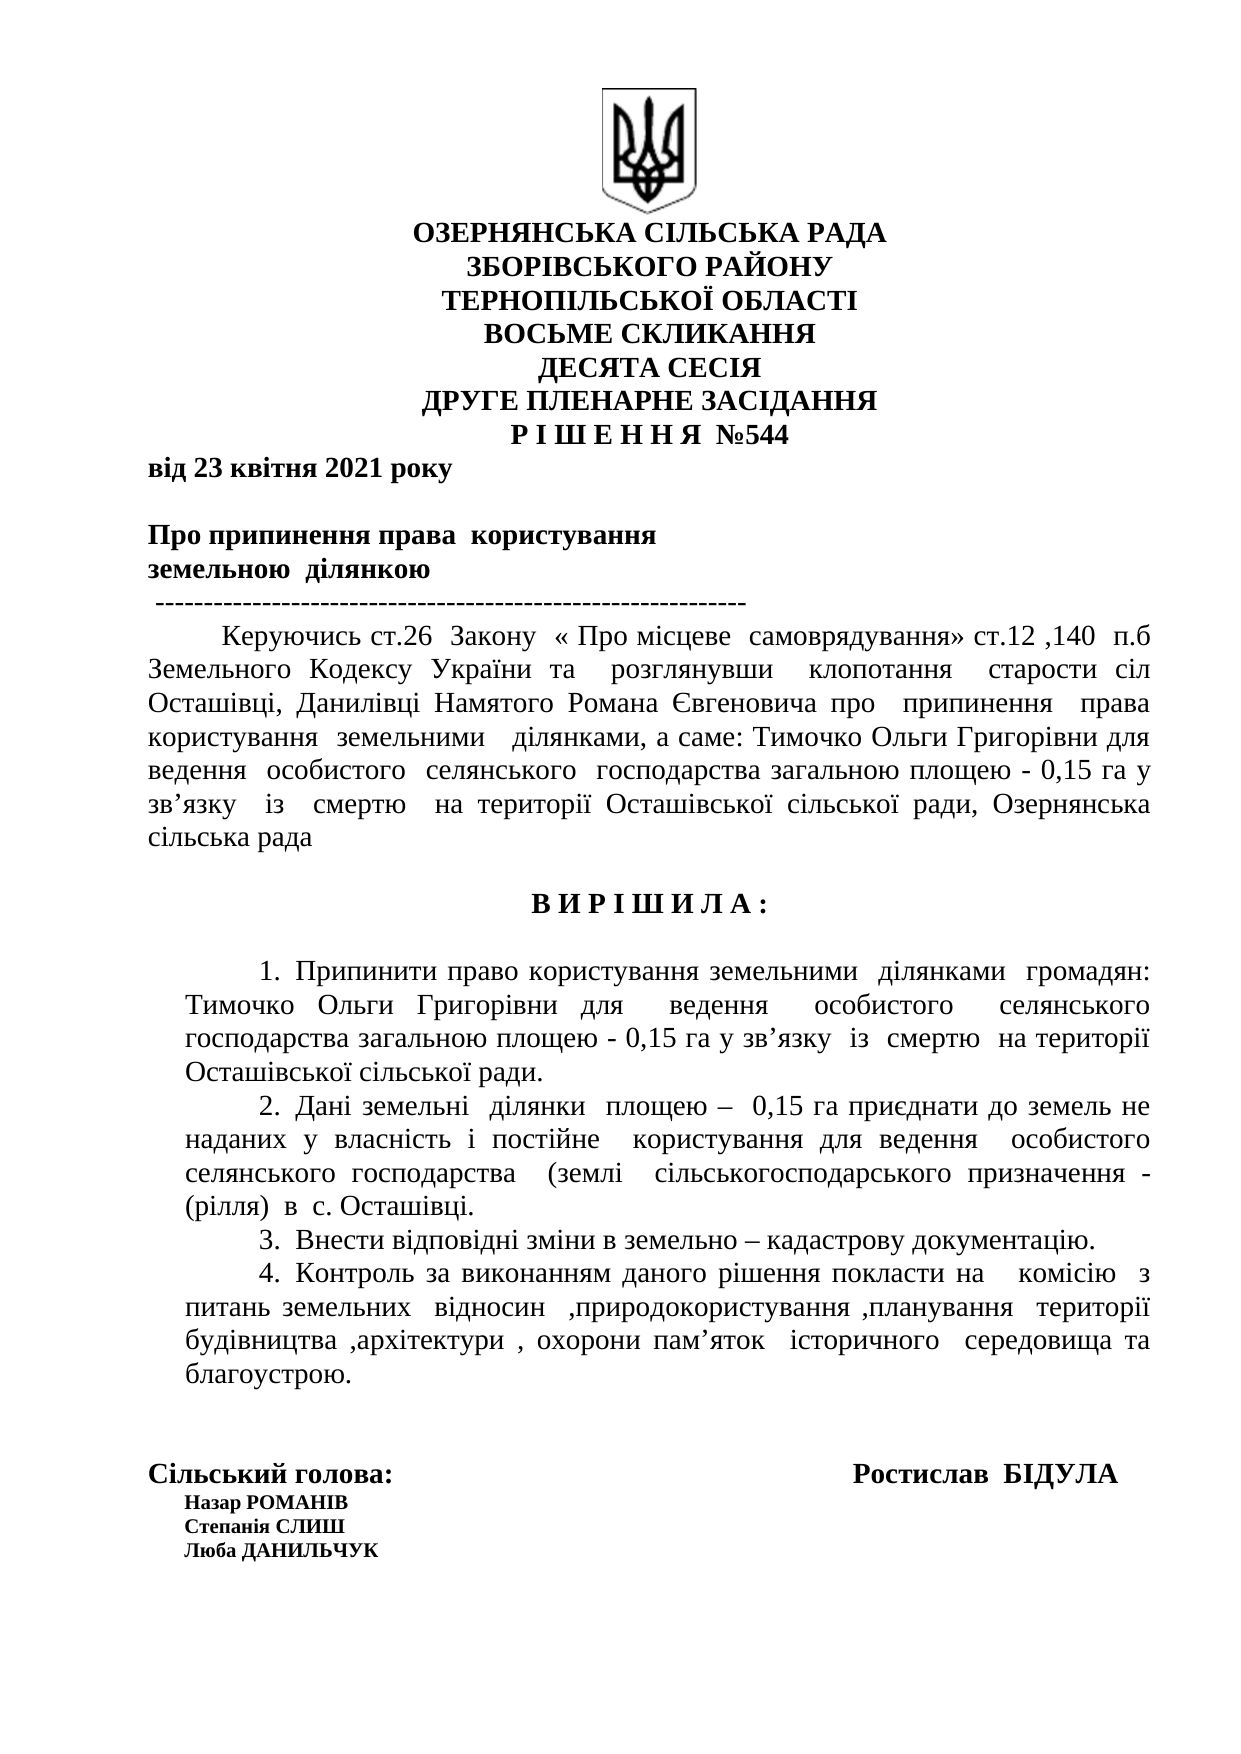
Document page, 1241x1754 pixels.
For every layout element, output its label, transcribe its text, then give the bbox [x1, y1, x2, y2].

text Сільський голова: Ростислав БІДУЛА [148, 1457, 1152, 1490]
list Припинити право користування земельними ділянками громадян: Тимочко Ольги Григорівни для ведення особистого селянського господарства загальною площею - 0,15 га у зв’язку із смертю на території Осташівської сільської ради. [185, 953, 1152, 1088]
list Дані земельні ділянки площею – 0,15 га приєднати до земель не наданих у власність і постійне користування для ведення особистого селянського господарства (землі сільськогосподарського призначення - (рілля) в с. Осташівці. [185, 1088, 1152, 1222]
text ВОСЬМЕ СКЛИКАННЯ [148, 316, 1152, 350]
text від 23 квітня 2021 року [148, 450, 1152, 484]
text земельною ділянкою [148, 551, 1152, 584]
text Назар РОМАНІВ Степанія СЛИШ Люба ДАНИЛЬЧУК [148, 1490, 1152, 1562]
text Р І Ш Е Н Н Я №544 [148, 417, 1152, 450]
text ДЕСЯТА СЕСІЯ ДРУГЕ ПЛЕНАРНЕ ЗАСІДАННЯ [148, 350, 1152, 417]
text ЗБОРІВСЬКОГО РАЙОНУ [148, 249, 1152, 283]
text ------------------------------------------------------------- [148, 584, 1152, 618]
text ОЗЕРНЯНСЬКА СІЛЬСЬКА РАДА [148, 216, 1152, 249]
text Про припинення права користування [148, 517, 1152, 551]
picture [602, 88, 698, 216]
list Внести відповідні зміни в земельно – кадастрову документацію. [185, 1222, 1152, 1255]
text ТЕРНОПІЛЬСЬКОЇ ОБЛАСТІ [148, 283, 1152, 316]
text Керуючись ст.26 Закону « Про місцеве самоврядування» ст.12 ,140 п.б Земельного Кодексу України та розглянувши клопотання старости сіл Осташівці, Данилівці Намятого Романа Євгеновича про припинення права користування земельними ділянками, а саме: Тимочко Ольги Григорівни для ведення особистого селянського господарства загальною площею - 0,15 га у зв’язку із смертю на території Осташівської сільської ради, Озернянська сільська рада [148, 618, 1152, 853]
text В И Р І Ш И Л А : [148, 886, 1152, 920]
list Контроль за виконанням даного рішення покласти на комісію з питань земельних відносин ,природокористування ,планування території будівництва ,архітектури , охорони пам’яток історичного середовища та благоустрою. [185, 1255, 1152, 1389]
